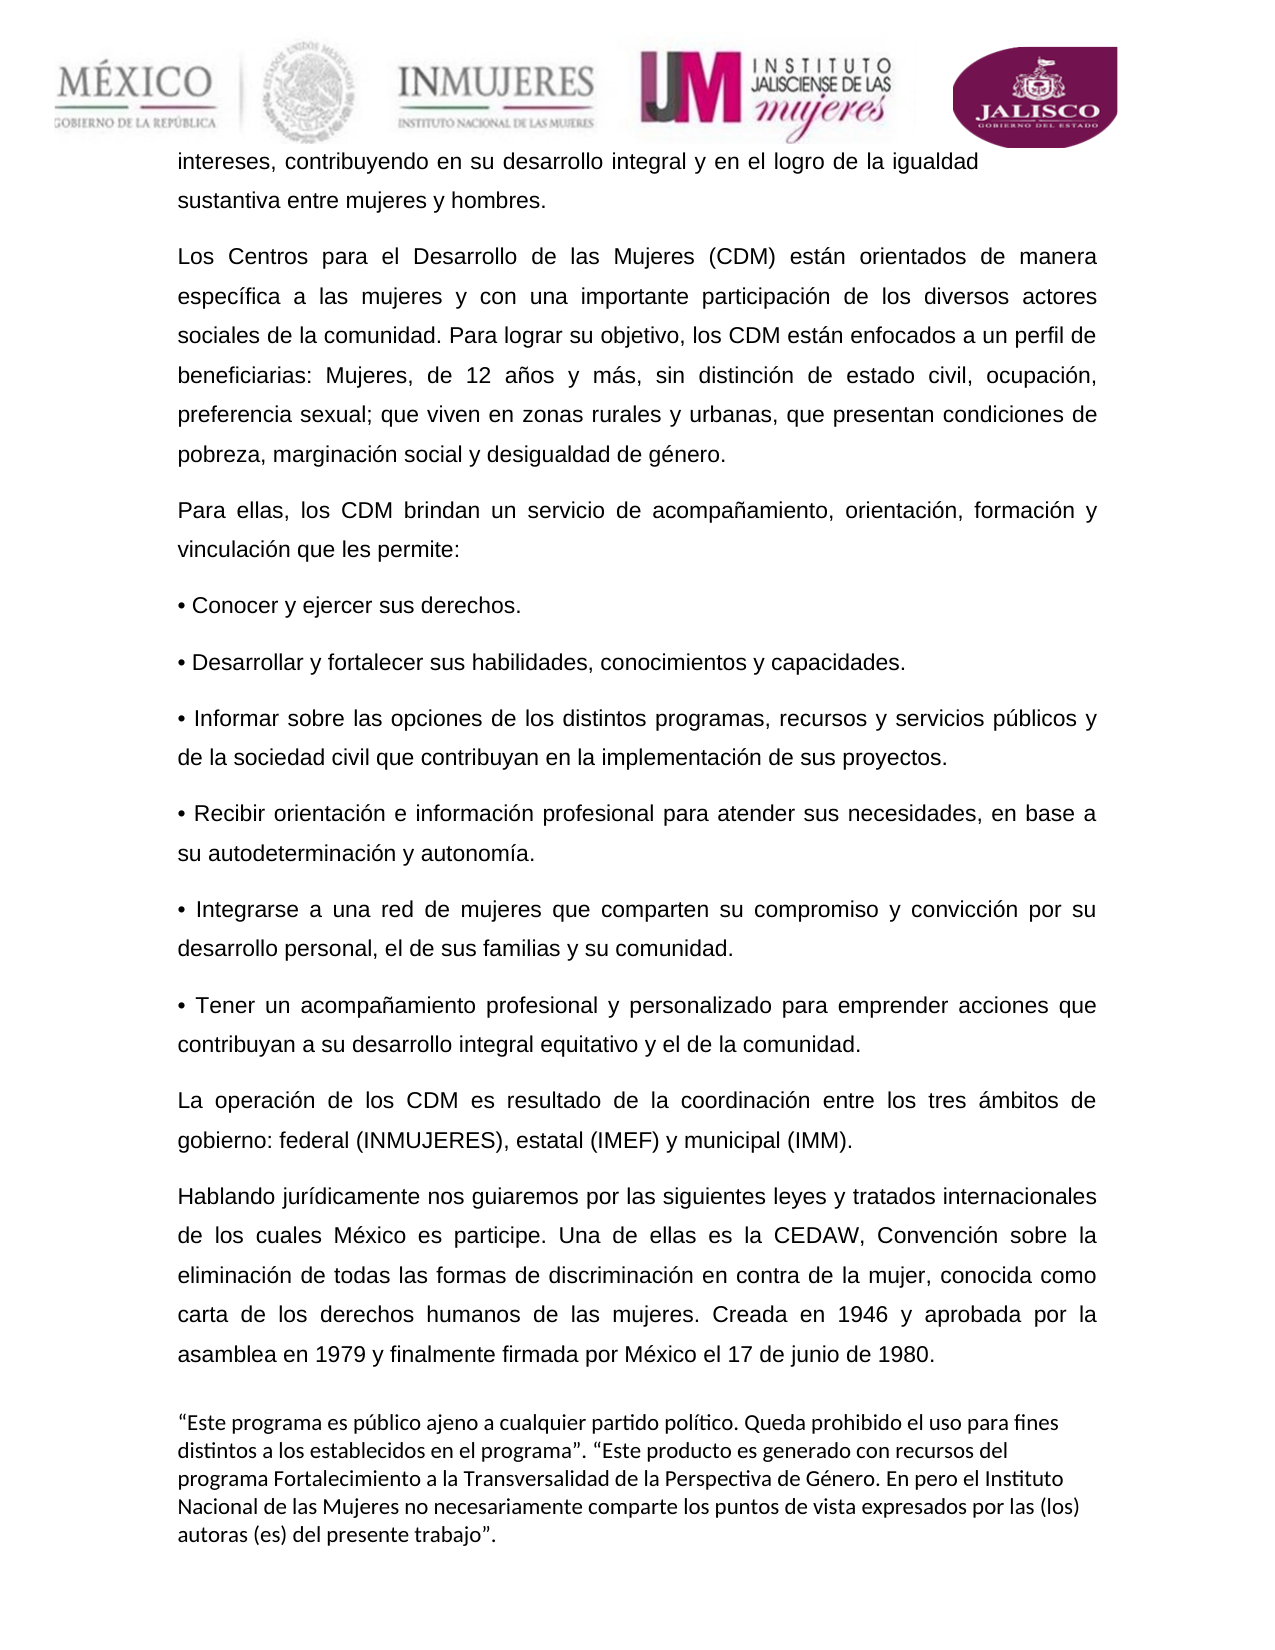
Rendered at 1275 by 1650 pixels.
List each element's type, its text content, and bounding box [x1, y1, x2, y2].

text Para ellas, los CDM brindan un servicio de acompañamiento, orientación, formación y vinculación que les permite: [177, 497, 1098, 563]
picture [53, 31, 915, 144]
text La operación de los CDM es resultado de la coordinación entre los tres ámbitos de gobierno: federal (INMUJERES), estatal (IMEF) y municipal (IMM). [177, 1087, 1098, 1153]
text • Desarrollar y fortalecer sus habilidades, conocimientos y capacidades. [177, 648, 1098, 675]
text • Integrarse a una red de mujeres que comparten su compromiso y convicción por su desarrollo personal, el de sus familias y su comunidad. [177, 896, 1098, 962]
text Hablando jurídicamente nos guiaremos por las siguientes leyes y tratados internacionales de los cuales México es participe. Una de ellas es la CEDAW, Convención sobre la eliminación de todas las formas de discriminación en contra de la mujer, conocida como carta de los derechos humanos de las mujeres. Creada en 1946 y aprobada por la asamblea en 1979 y finalmente firmada por México el 17 de junio de 1980. [177, 1183, 1098, 1367]
picture [951, 46, 1117, 147]
text Los Centros para el Desarrollo de las Mujeres (CDM) están orientados de manera específica a las mujeres y con una importante participación de los diversos actores sociales de la comunidad. Para lograr su objetivo, los CDM están enfocados a un perfil de beneficiarias: Mujeres, de 12 años y más, sin distinción de estado civil, ocupación, preferencia sexual; que viven en zonas rurales y urbanas, que presentan condiciones de pobreza, marginación social y desigualdad de género. [177, 243, 1098, 467]
text • Recibir orientación e información profesional para atender sus necesidades, en base a su autodeterminación y autonomía. [177, 800, 1098, 866]
text • Tener un acompañamiento profesional y personalizado para emprender acciones que contribuyan a su desarrollo integral equitativo y el de la comunidad. [177, 992, 1098, 1057]
text • Conocer y ejercer sus derechos. [177, 592, 1098, 619]
text • Informar sobre las opciones de los distintos programas, recursos y servicios públicos y de la sociedad civil que contribuyan en la implementación de sus proyectos. [177, 705, 1098, 771]
